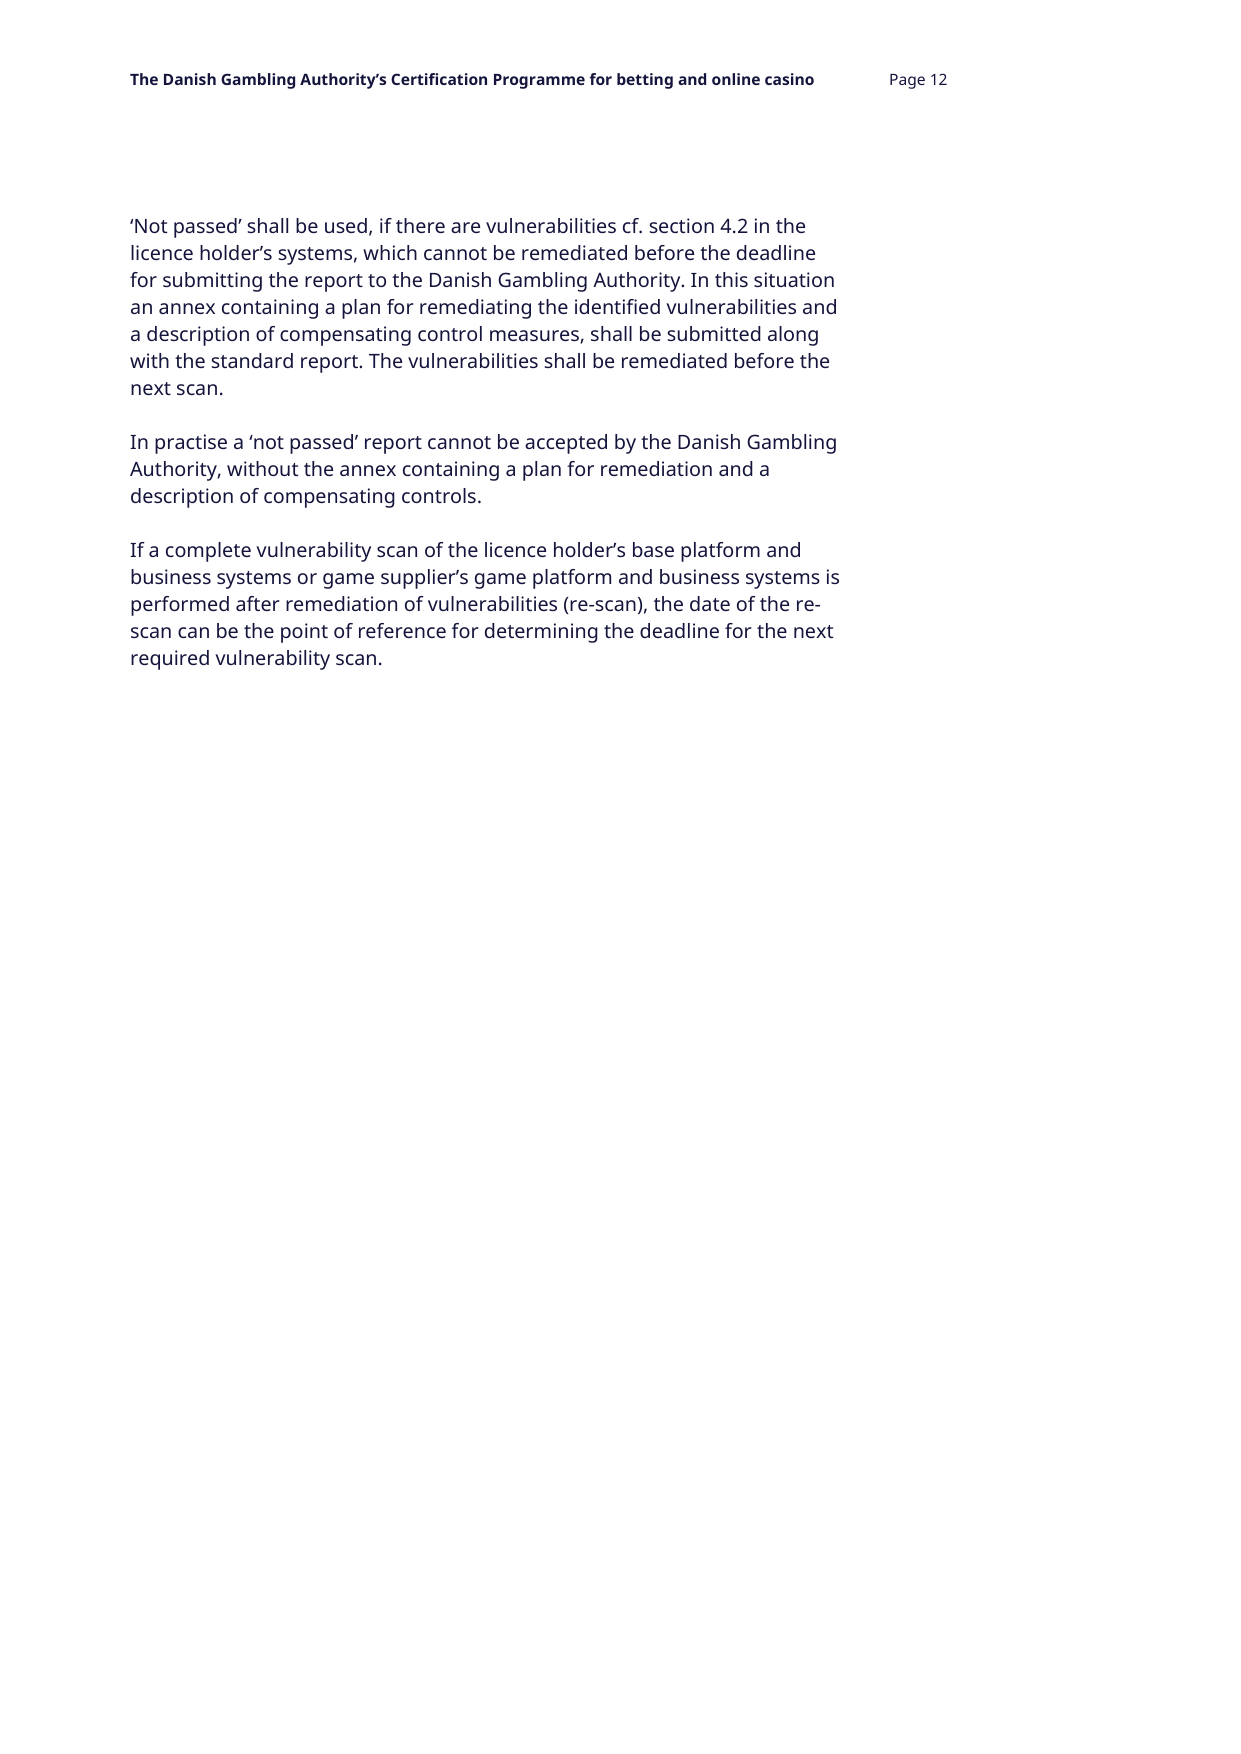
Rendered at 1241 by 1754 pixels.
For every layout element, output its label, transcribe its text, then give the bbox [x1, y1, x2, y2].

text ‘Not passed’ shall be used, if there are vulnerabilities cf. section 4.2 in the licence holder’s systems, which cannot be remediated before the deadline for submitting the report to the Danish Gambling Authority. In this situation an annex containing a plan for remediating the identified vulnerabilities and a description of compensating control measures, shall be submitted along with the standard report. The vulnerabilities shall be remediated before the next scan. [130, 213, 842, 401]
text If a complete vulnerability scan of the licence holder’s base platform and business systems or game supplier’s game platform and business systems is performed after remediation of vulnerabilities (re-scan), the date of the re-scan can be the point of reference for determining the deadline for the next required vulnerability scan. [130, 536, 842, 671]
text In practise a ‘not passed’ report cannot be accepted by the Danish Gambling Authority, without the annex containing a plan for remediation and a description of compensating controls. [130, 428, 842, 509]
